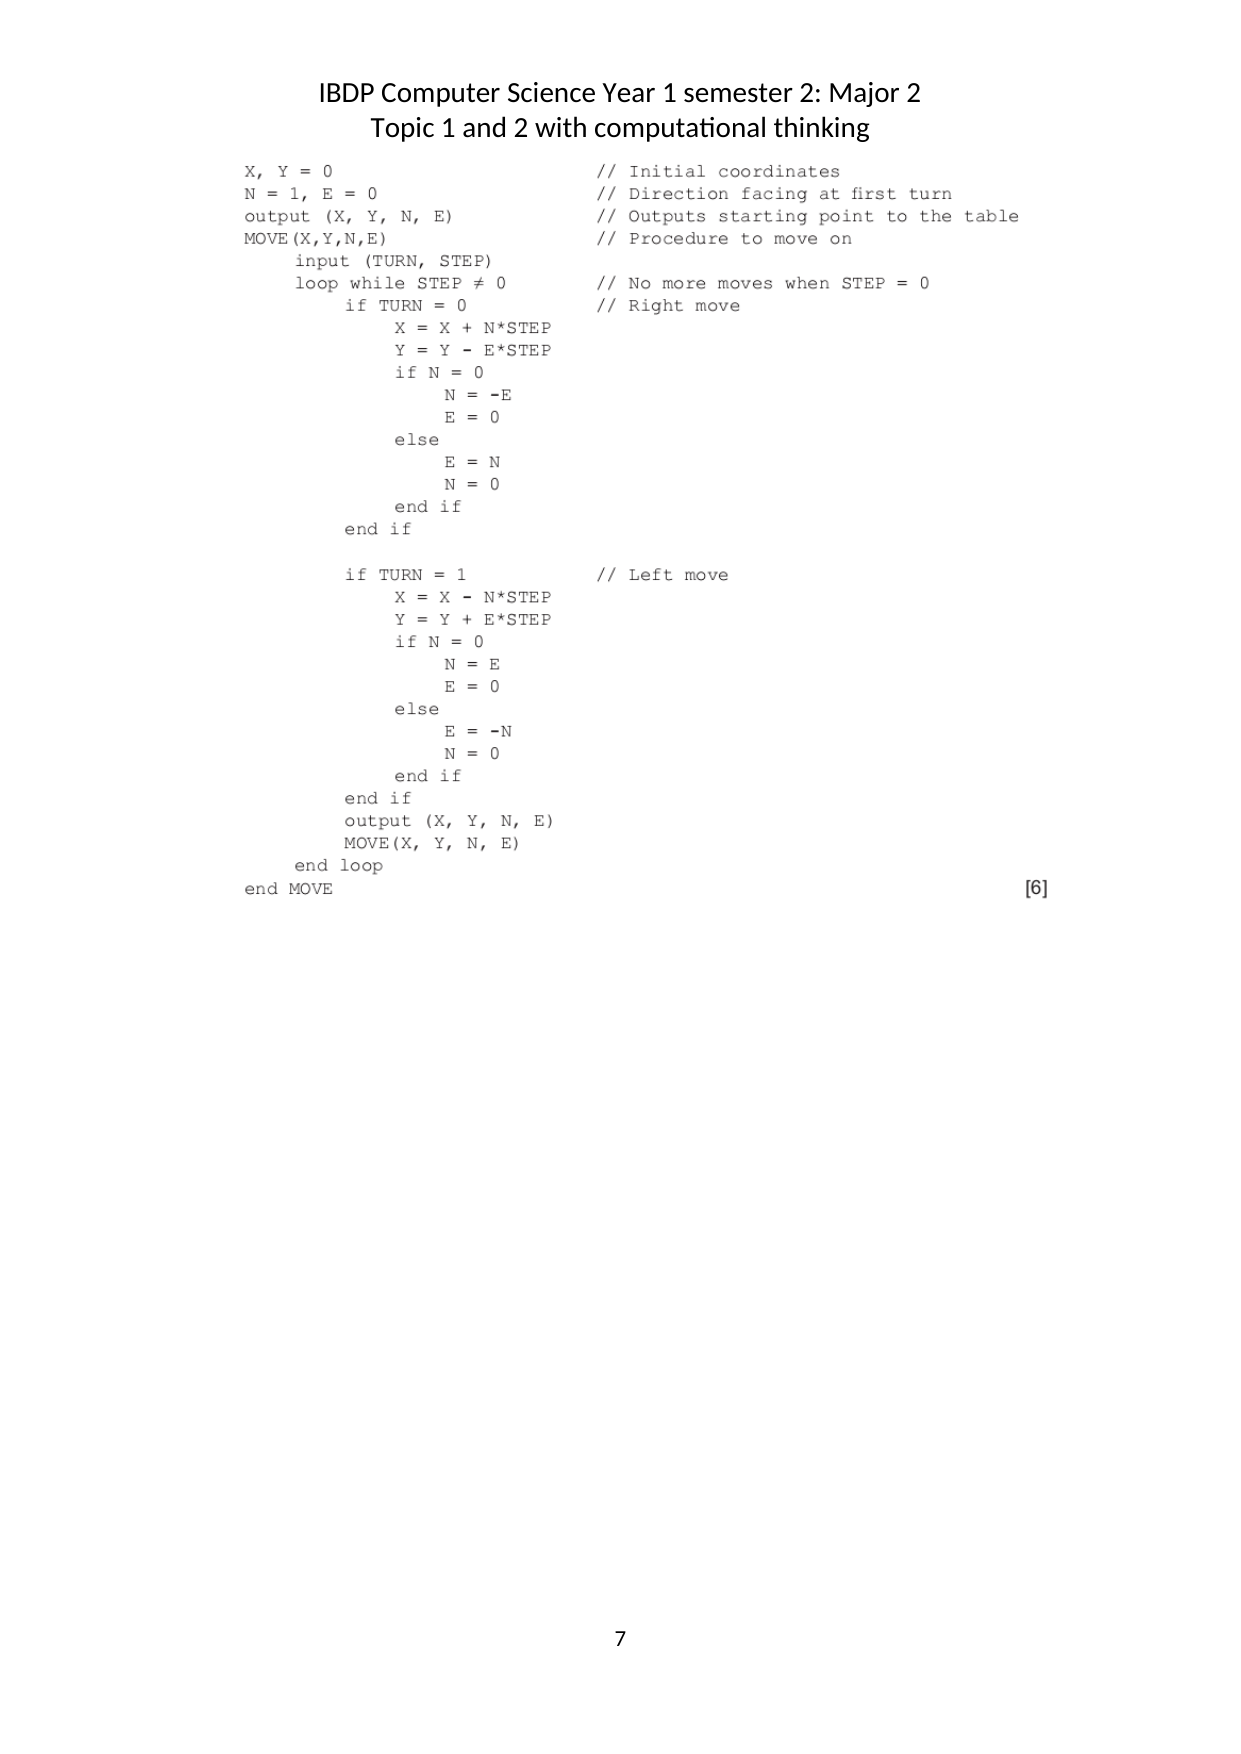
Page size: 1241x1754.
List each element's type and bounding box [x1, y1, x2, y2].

picture [187, 150, 1053, 910]
